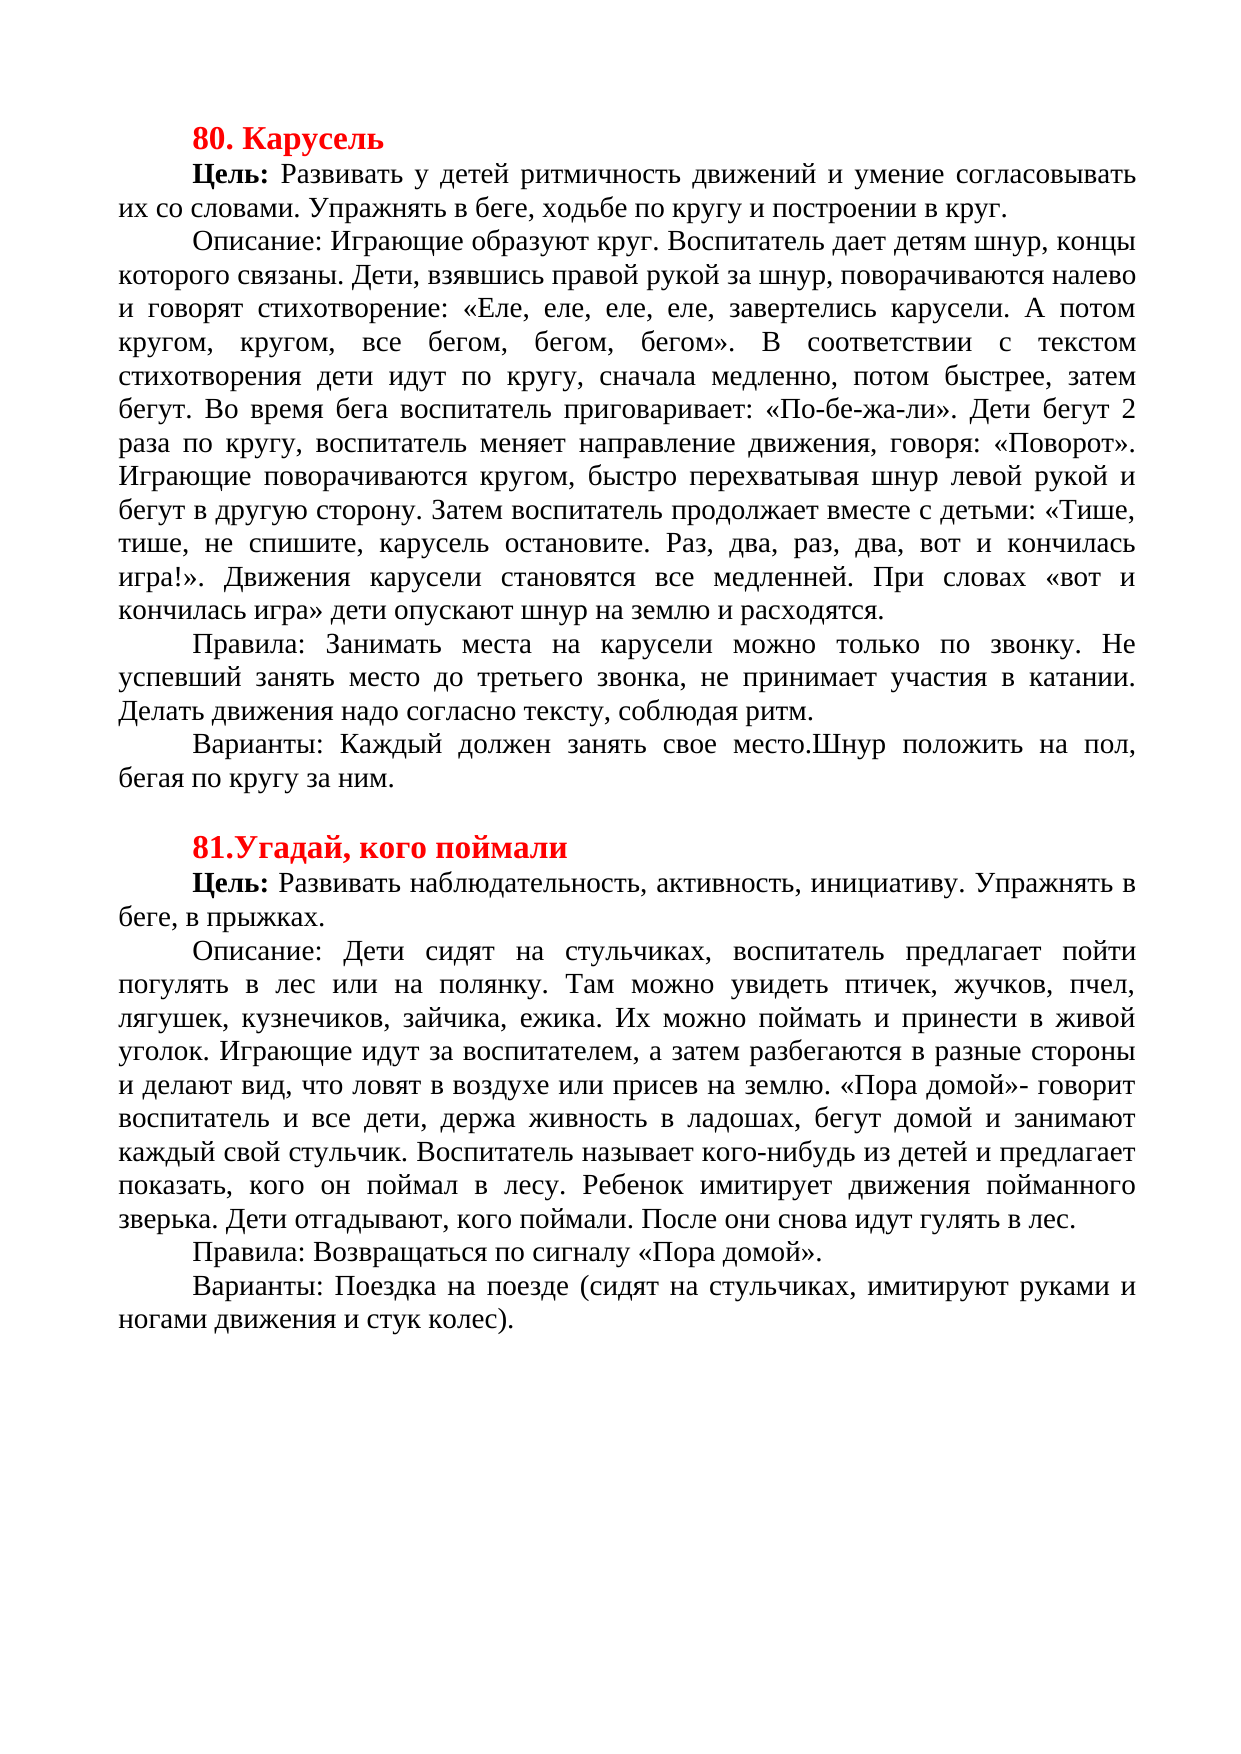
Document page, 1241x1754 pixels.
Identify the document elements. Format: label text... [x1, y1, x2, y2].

text Правила: Занимать места на карусели можно только по звонку. Не успевший занять место до третьего звонка, не принимает участия в катании. Делать движения надо согласно тексту, соблюдая ритм. [118, 626, 1137, 727]
text Описание: Дети сидят на стульчиках, воспитатель предлагает пойти погулять в лес или на полянку. Там можно увидеть птичек, жучков, пчел, лягушек, кузнечиков, зайчика, ежика. Их можно поймать и принести в живой уголок. Играющие идут за воспитателем, а затем разбегаются в разные стороны и делают вид, что ловят в воздухе или присев на землю. «Пора домой»- говорит воспитатель и все дети, держа живность в ладошах, бегут домой и занимают каждый свой стульчик. Воспитатель называет кого-нибудь из детей и предлагает показать, кого он поймал в лесу. Ребенок имитирует движения пойманного зверька. Дети отгадывают, кого поймали. После они снова идут гулять в лес. [118, 933, 1137, 1234]
text Варианты: Поездка на поезде (сидят на стульчиках, имитируют руками и ногами движения и стук колес). [118, 1268, 1137, 1335]
text Цель: Развивать наблюдательность, активность, инициативу. Упражнять в беге, в прыжках. [118, 866, 1137, 933]
text Описание: Играющие образуют круг. Воспитатель дает детям шнур, концы которого связаны. Дети, взявшись правой рукой за шнур, поворачиваются налево и говорят стихотворение: «Еле, еле, еле, еле, завертелись карусели. А потом кругом, кругом, все бегом, бегом, бегом». В соответствии с текстом стихотворения дети идут по кругу, сначала медленно, потом быстрее, затем бегут. Во время бега воспитатель приговаривает: «По-бе-жа-ли». Дети бегут 2 раза по кругу, воспитатель меняет направление движения, говоря: «Поворот». Играющие поворачиваются кругом, быстро перехватывая шнур левой рукой и бегут в другую сторону. Затем воспитатель продолжает вместе с детьми: «Тише, тише, не спишите, карусель остановите. Раз, два, раз, два, вот и кончилась игра!». Движения карусели становятся все медленней. При словах «вот и кончилась игра» дети опускают шнур на землю и расходятся. [118, 223, 1137, 626]
text Правила: Возвращаться по сигналу «Пора домой». [118, 1234, 1137, 1268]
text Варианты: Каждый должен занять свое место.Шнур положить на пол, бегая по кругу за ним. [118, 727, 1137, 794]
text 81.Угадай, кого поймали [118, 827, 1137, 866]
text 80. Карусель [118, 118, 1137, 156]
text Цель: Развивать у детей ритмичность движений и умение согласовывать их со словами. Упражнять в беге, ходьбе по кругу и построении в круг. [118, 156, 1137, 223]
